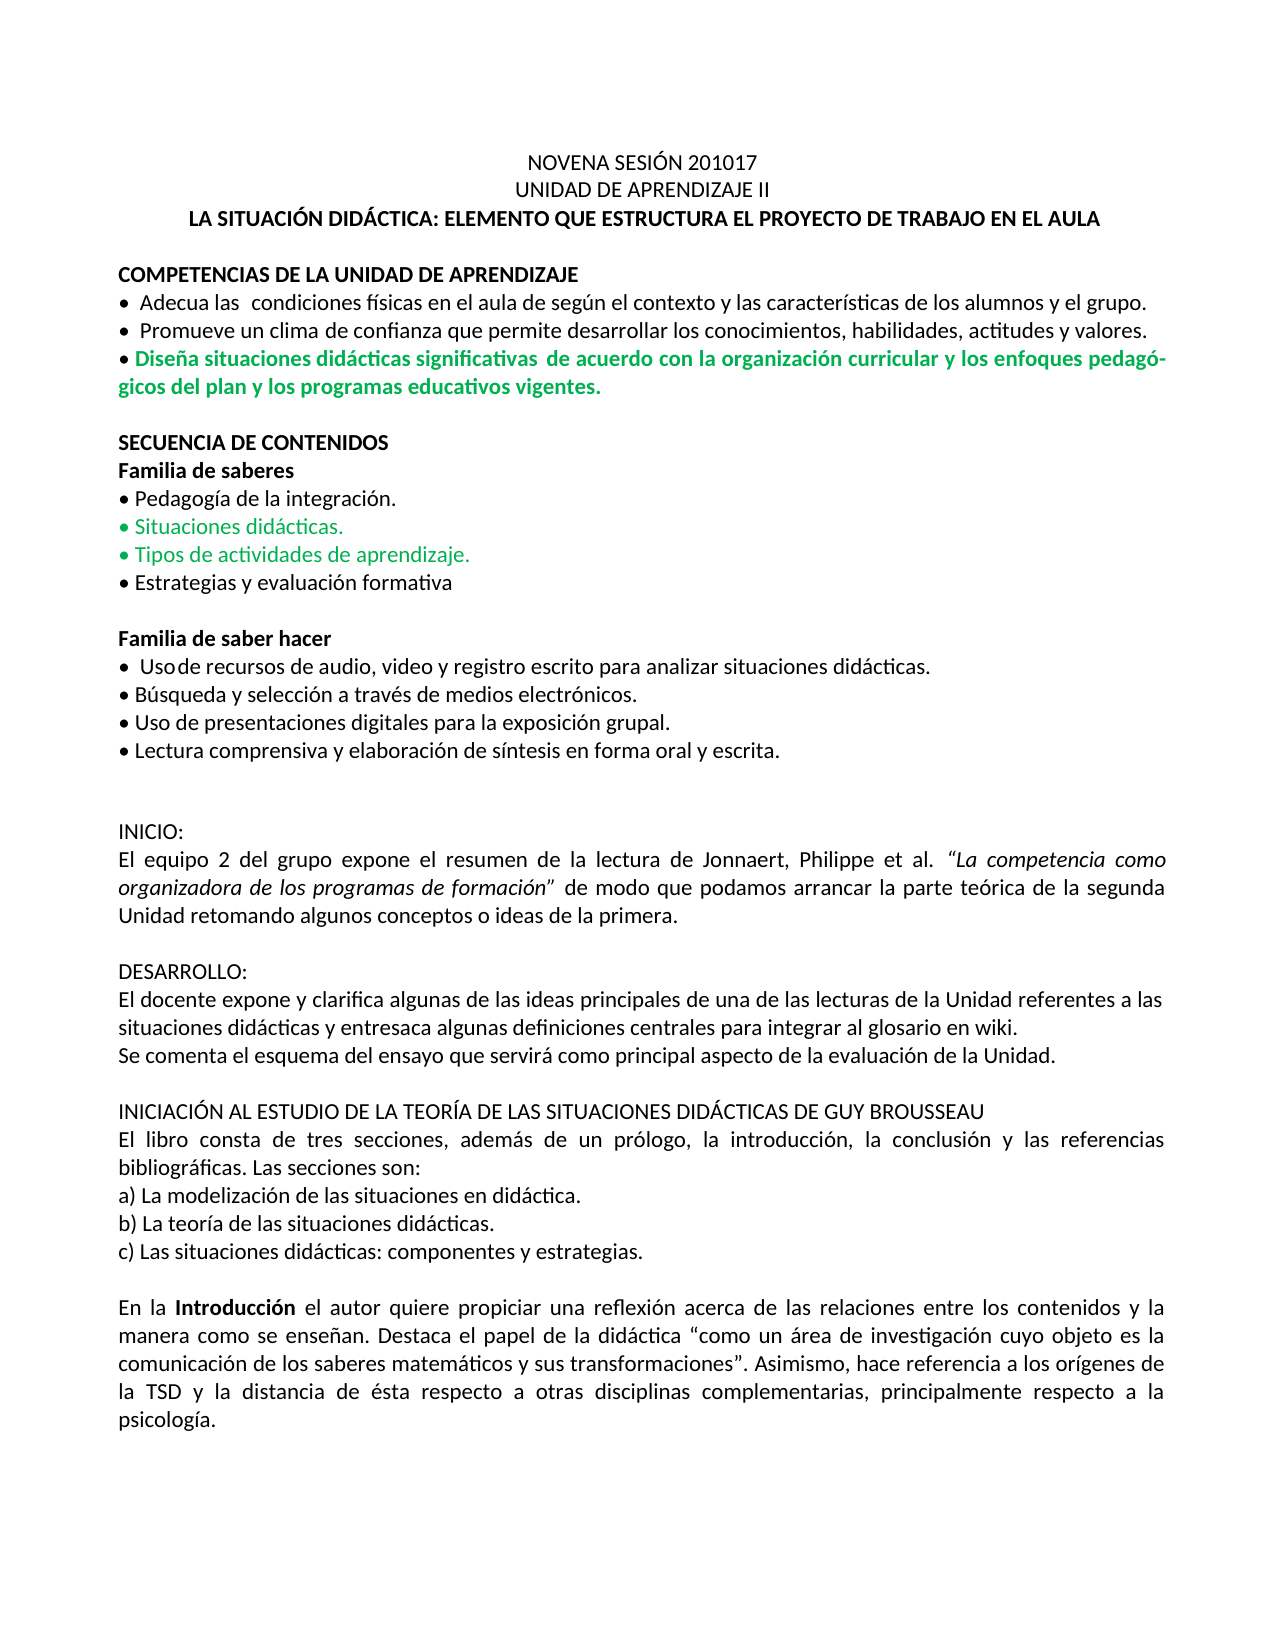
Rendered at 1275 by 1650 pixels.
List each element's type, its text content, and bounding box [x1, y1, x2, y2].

text DESARROLLO: [118, 957, 1167, 985]
text • Pedagogía de la integración. [118, 484, 1167, 512]
text El libro consta de tres secciones, además de un prólogo, la introducción, la conclusión y las referencias bibliográficas. Las secciones son: [118, 1125, 1167, 1181]
text En la Introducción el autor quiere propiciar una reflexión acerca de las relaciones entre los contenidos y la manera como se enseñan. Destaca el papel de la didáctica “como un área de investigación cuyo objeto es la comunicación de los saberes matemáticos y sus transformaciones”. Asimismo, hace referencia a los orígenes de la tsd y la distancia de ésta respecto a otras disciplinas complementarias, principalmente respecto a la psicología. [118, 1293, 1167, 1433]
text Se comenta el esquema del ensayo que servirá como principal aspecto de la evaluación de la Unidad. [118, 1041, 1167, 1069]
text INICIO: [118, 817, 1167, 845]
text • Diseña situaciones didácticas significativas de acuerdo con la organización curricular y los enfoques pedagó-gicos del plan y los programas educativos vigentes. [118, 344, 1167, 400]
text • Estrategias y evaluación formativa [118, 568, 1167, 596]
text • Lectura comprensiva y elaboración de síntesis en forma oral y escrita. [118, 736, 1167, 764]
text La Situación didáctica: elemento que estructura el proyecto de trabajo en el aula [118, 204, 1167, 232]
text Iniciación al estudio de la teoría de las situaciones didácticas de Guy Brousseau [118, 1097, 1167, 1125]
text NOVENA SESIÓN 201017 [118, 148, 1167, 176]
text • Adecua las condiciones físicas en el aula de según el contexto y las características de los alumnos y el grupo. [118, 288, 1167, 316]
text b) La teoría de las situaciones didácticas. [118, 1209, 1167, 1237]
text UNIDAD DE APRENDIZAJE II [118, 176, 1167, 204]
text • Búsqueda y selección a través de medios electrónicos. [118, 680, 1167, 708]
text • Uso de recursos de audio, video y registro escrito para analizar situaciones didácticas. [118, 652, 1167, 680]
text • Promueve un clima de confianza que permite desarrollar los conocimientos, habilidades, actitudes y valores. [118, 316, 1167, 344]
text El docente expone y clarifica algunas de las ideas principales de una de las lecturas de la Unidad referentes a las situaciones didácticas y entresaca algunas definiciones centrales para integrar al glosario en wiki. [118, 985, 1167, 1041]
text a) La modelización de las situaciones en didáctica. [118, 1181, 1167, 1209]
text Familia de saber hacer [118, 624, 1167, 652]
text Secuencia de contenidos [118, 428, 1167, 456]
text c) Las situaciones didácticas: componentes y estrategias. [118, 1237, 1167, 1265]
text Familia de saberes [118, 456, 1167, 484]
text • Tipos de actividades de aprendizaje. [118, 540, 1167, 568]
text El equipo 2 del grupo expone el resumen de la lectura de Jonnaert, Philippe et al. “La competencia como organizadora de los programas de formación” de modo que podamos arrancar la parte teórica de la segunda Unidad retomando algunos conceptos o ideas de la primera. [118, 845, 1167, 929]
text • Uso de presentaciones digitales para la exposición grupal. [118, 708, 1167, 736]
text • Situaciones didácticas. [118, 512, 1167, 540]
text Competencias de la unidad de aprendizaje [118, 260, 1167, 288]
